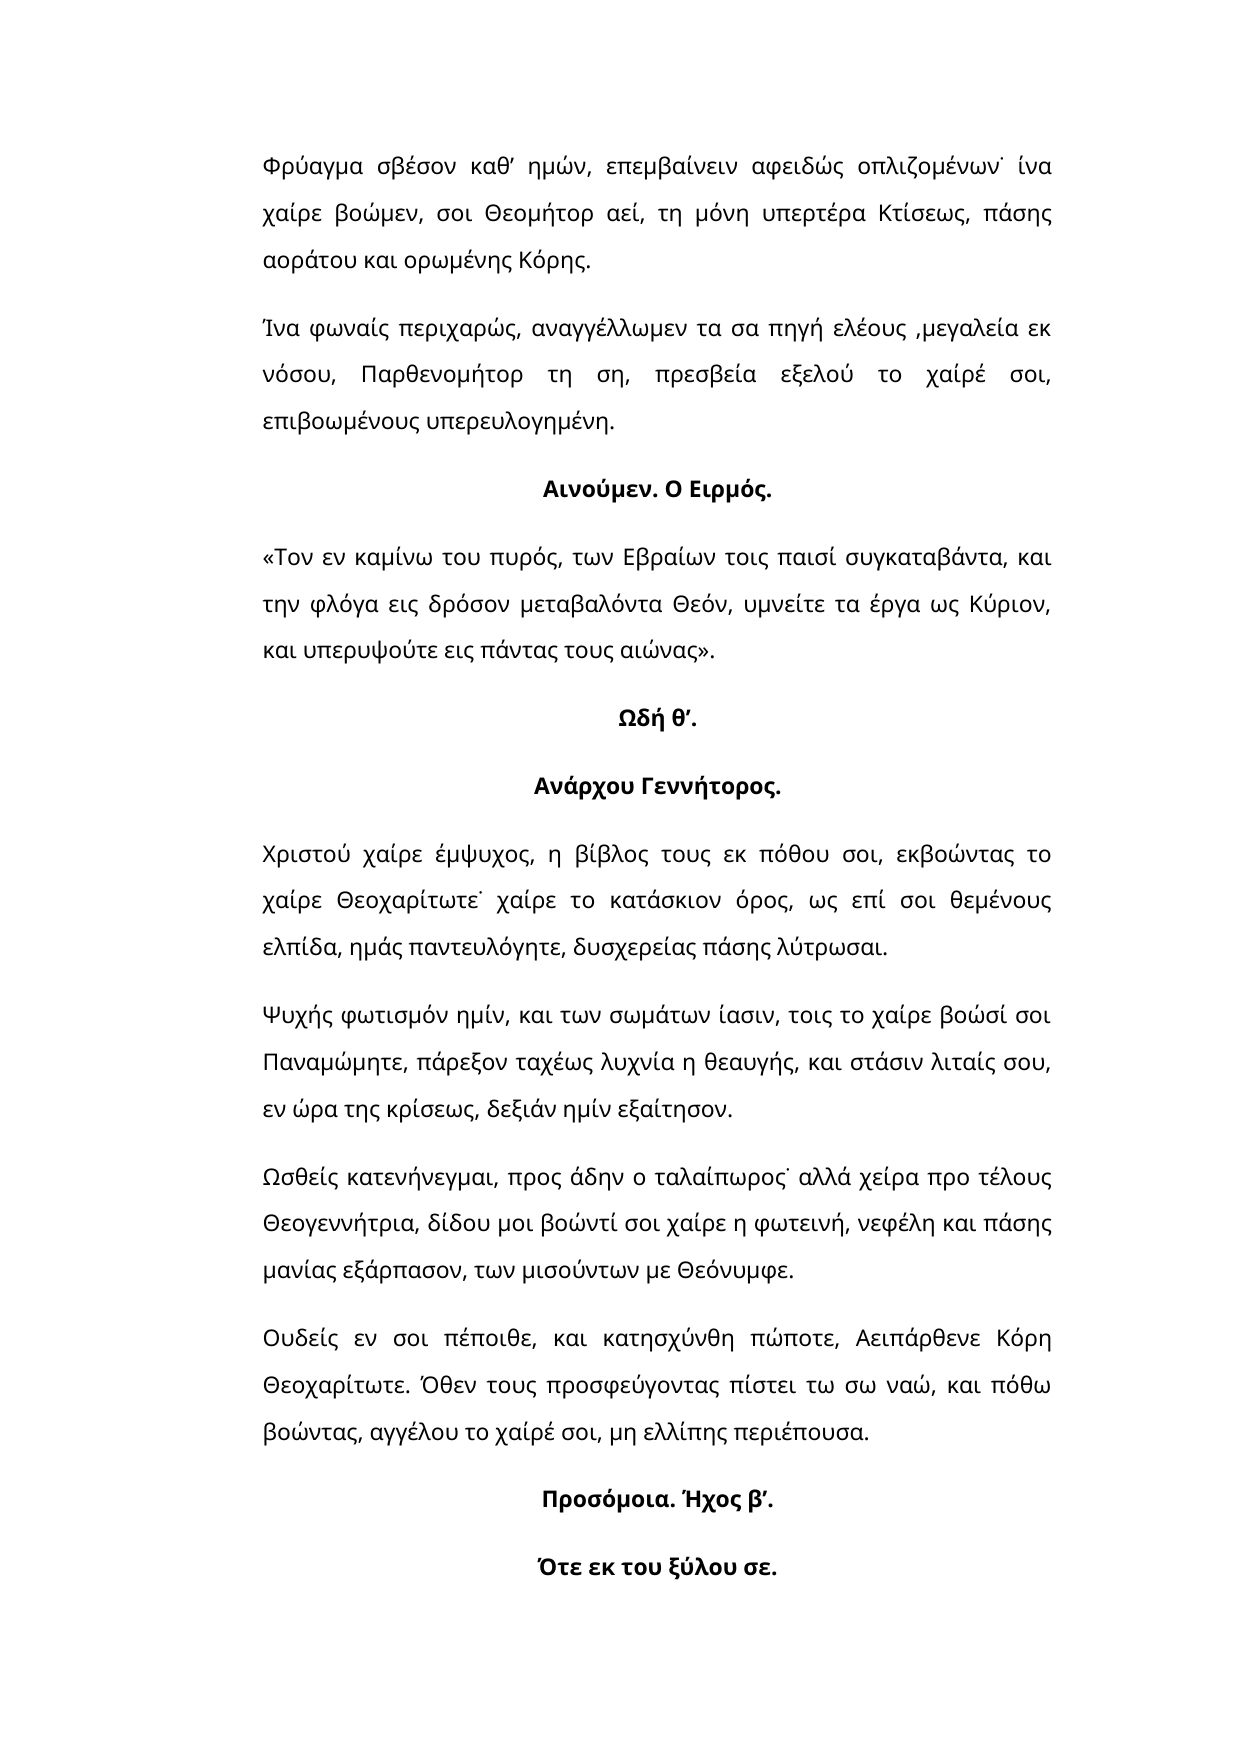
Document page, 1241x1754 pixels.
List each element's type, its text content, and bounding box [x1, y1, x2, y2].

text Χριστού χαίρε έμψυχος, η βίβλος τους εκ πόθου σοι, εκβοώντας το χαίρε Θεοχαρίτωτε˙ χαίρε το κατάσκιον όρος, ως επί σοι θεμένους ελπίδα, ημάς παντευλόγητε, δυσχερείας πάσης λύτρωσαι. [262, 837, 1053, 962]
text «Τον εν καμίνω του πυρός, των Εβραίων τοις παισί συγκαταβάντα, και την φλόγα εις δρόσον μεταβαλόντα Θεόν, υμνείτε τα έργα ως Κύριον, και υπερυψούτε εις πάντας τους αιώνας». [262, 541, 1053, 666]
text Ουδείς εν σοι πέποιθε, και κατησχύνθη πώποτε, Αειπάρθενε Κόρη Θεοχαρίτωτε. Όθεν τους προσφεύγοντας πίστει τω σω ναώ, και πόθω βοώντας, αγγέλου το χαίρέ σοι, μη ελλίπης περιέπουσα. [262, 1322, 1053, 1447]
text Αινούμεν. Ο Ειρμός. [262, 473, 1053, 504]
text Ανάρχου Γεννήτορος. [262, 770, 1053, 801]
text Φρύαγμα σβέσον καθ’ ημών, επεμβαίνειν αφειδώς οπλιζομένων˙ ίνα χαίρε βοώμεν, σοι Θεομήτορ αεί, τη μόνη υπερτέρα Κτίσεως, πάσης αοράτου και ορωμένης Κόρης. [262, 150, 1053, 275]
text Ωδή θ’. [262, 702, 1053, 733]
text Ότε εκ του ξύλου σε. [262, 1551, 1053, 1582]
text Ψυχής φωτισμόν ημίν, και των σωμάτων ίασιν, τοις το χαίρε βοώσί σοι Παναμώμητε, πάρεξον ταχέως λυχνία η θεαυγής, και στάσιν λιταίς σου, εν ώρα της κρίσεως, δεξιάν ημίν εξαίτησον. [262, 999, 1053, 1124]
text Προσόμοια. Ήχος β’. [262, 1483, 1053, 1514]
text Ωσθείς κατενήνεγμαι, προς άδην ο ταλαίπωρος˙ αλλά χείρα προ τέλους Θεογεννήτρια, δίδου μοι βοώντί σοι χαίρε η φωτεινή, νεφέλη και πάσης μανίας εξάρπασον, των μισούντων με Θεόνυμφε. [262, 1160, 1053, 1285]
text Ίνα φωναίς περιχαρώς, αναγγέλλωμεν τα σα πηγή ελέους ,μεγαλεία εκ νόσου, Παρθενομήτορ τη ση, πρεσβεία εξελού το χαίρέ σοι, επιβοωμένους υπερευλογημένη. [262, 311, 1053, 436]
